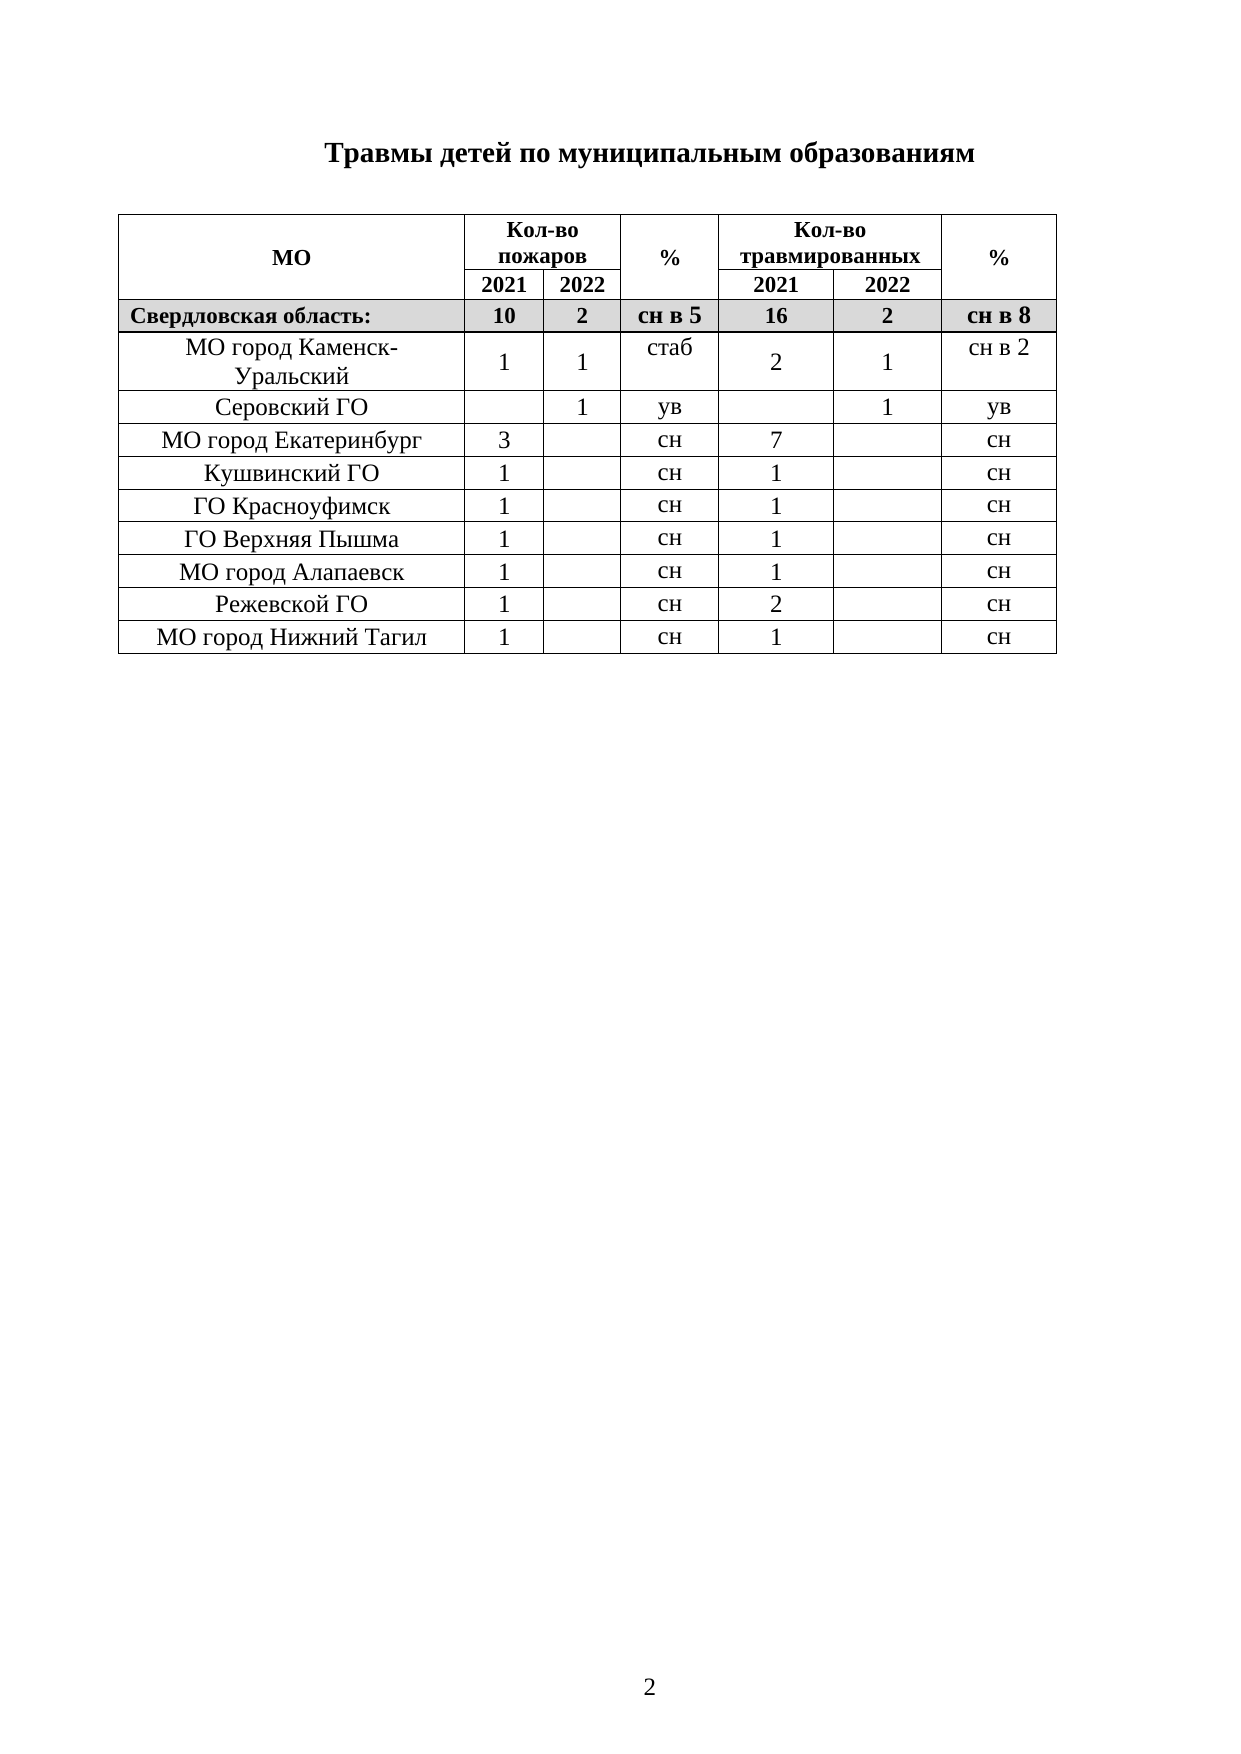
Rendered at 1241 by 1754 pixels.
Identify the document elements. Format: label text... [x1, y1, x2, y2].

table_cell ув [621, 391, 718, 423]
table_cell 2 [719, 588, 833, 620]
table_cell МО город Екатеринбург [119, 424, 464, 456]
table_cell сн [621, 457, 718, 488]
table_cell 1 [719, 490, 833, 521]
table_cell сн [942, 522, 1056, 554]
table_cell 1 [544, 333, 620, 390]
table_cell сн [621, 424, 718, 456]
table_cell 0 [544, 621, 620, 652]
table_cell ув [942, 391, 1056, 423]
text Травмы детей по муниципальным образованиям [118, 135, 1181, 168]
table_header % [942, 215, 1056, 299]
table_cell 0 [834, 588, 941, 620]
table_cell 0 [834, 457, 941, 488]
table_cell сн [942, 457, 1056, 488]
table_cell 1 [465, 333, 543, 390]
table_cell 1 [465, 522, 543, 554]
table_cell 2021 [719, 270, 833, 299]
table_cell 2 [719, 333, 833, 390]
table_cell Режевской ГО [119, 588, 464, 620]
table_cell 0 [834, 490, 941, 521]
table_cell 0 [834, 555, 941, 587]
table_cell 0 [465, 391, 543, 423]
table_cell 10 [465, 300, 543, 331]
table_header % [621, 215, 718, 299]
table_cell 0 [719, 391, 833, 423]
table_cell сн [621, 490, 718, 521]
table_header МО [119, 215, 464, 299]
table_cell 1 [719, 555, 833, 587]
table_cell 1 [719, 621, 833, 652]
table_cell 2022 [544, 270, 620, 299]
table_cell 0 [544, 588, 620, 620]
table_cell 1 [465, 588, 543, 620]
table_cell сн [942, 555, 1056, 587]
table_cell стаб [621, 333, 718, 390]
table_cell сн [621, 621, 718, 652]
table_cell 2 [544, 300, 620, 331]
table_cell 3 [465, 424, 543, 456]
table_cell 2021 [465, 270, 543, 299]
table_cell 0 [544, 522, 620, 554]
table_cell 1 [465, 490, 543, 521]
table_cell сн [942, 490, 1056, 521]
table_cell МО город Алапаевск [119, 555, 464, 587]
table_cell 1 [834, 333, 941, 390]
table_cell 1 [834, 391, 941, 423]
table_cell 0 [834, 522, 941, 554]
table_cell 0 [544, 457, 620, 488]
table_cell 0 [834, 621, 941, 652]
table_cell МО город Каменск-Уральский [119, 333, 464, 390]
table_cell ГО Верхняя Пышма [119, 522, 464, 554]
table_cell 7 [719, 424, 833, 456]
table_cell сн [621, 588, 718, 620]
table_cell 0 [544, 555, 620, 587]
table_cell 1 [465, 457, 543, 488]
table_cell 1 [465, 555, 543, 587]
table_cell сн [942, 621, 1056, 652]
table_cell 1 [544, 391, 620, 423]
table_cell сн в 2 [942, 333, 1056, 390]
table_cell сн [942, 424, 1056, 456]
table_cell МО город Нижний Тагил [119, 621, 464, 652]
table_cell 2022 [834, 270, 941, 299]
table_cell сн в 8 [942, 300, 1056, 331]
table_cell ГО Красноуфимск [119, 490, 464, 521]
table_header Кол-во пожаров [465, 215, 620, 269]
table_header Кол-во травмированных [719, 215, 941, 269]
table_cell 0 [544, 424, 620, 456]
table_cell Серовский ГО [119, 391, 464, 423]
table_cell сн в 5 [621, 300, 718, 331]
table_cell сн [942, 588, 1056, 620]
table_cell 1 [465, 621, 543, 652]
table_cell 2 [834, 300, 941, 331]
table_cell сн [621, 555, 718, 587]
table_cell 0 [834, 424, 941, 456]
table_cell сн [621, 522, 718, 554]
table_cell Кушвинский ГО [119, 457, 464, 488]
table_cell Свердловская область: [119, 300, 464, 331]
table_cell 1 [719, 522, 833, 554]
table_cell 16 [719, 300, 833, 331]
table_cell 1 [719, 457, 833, 488]
table_cell 0 [544, 490, 620, 521]
